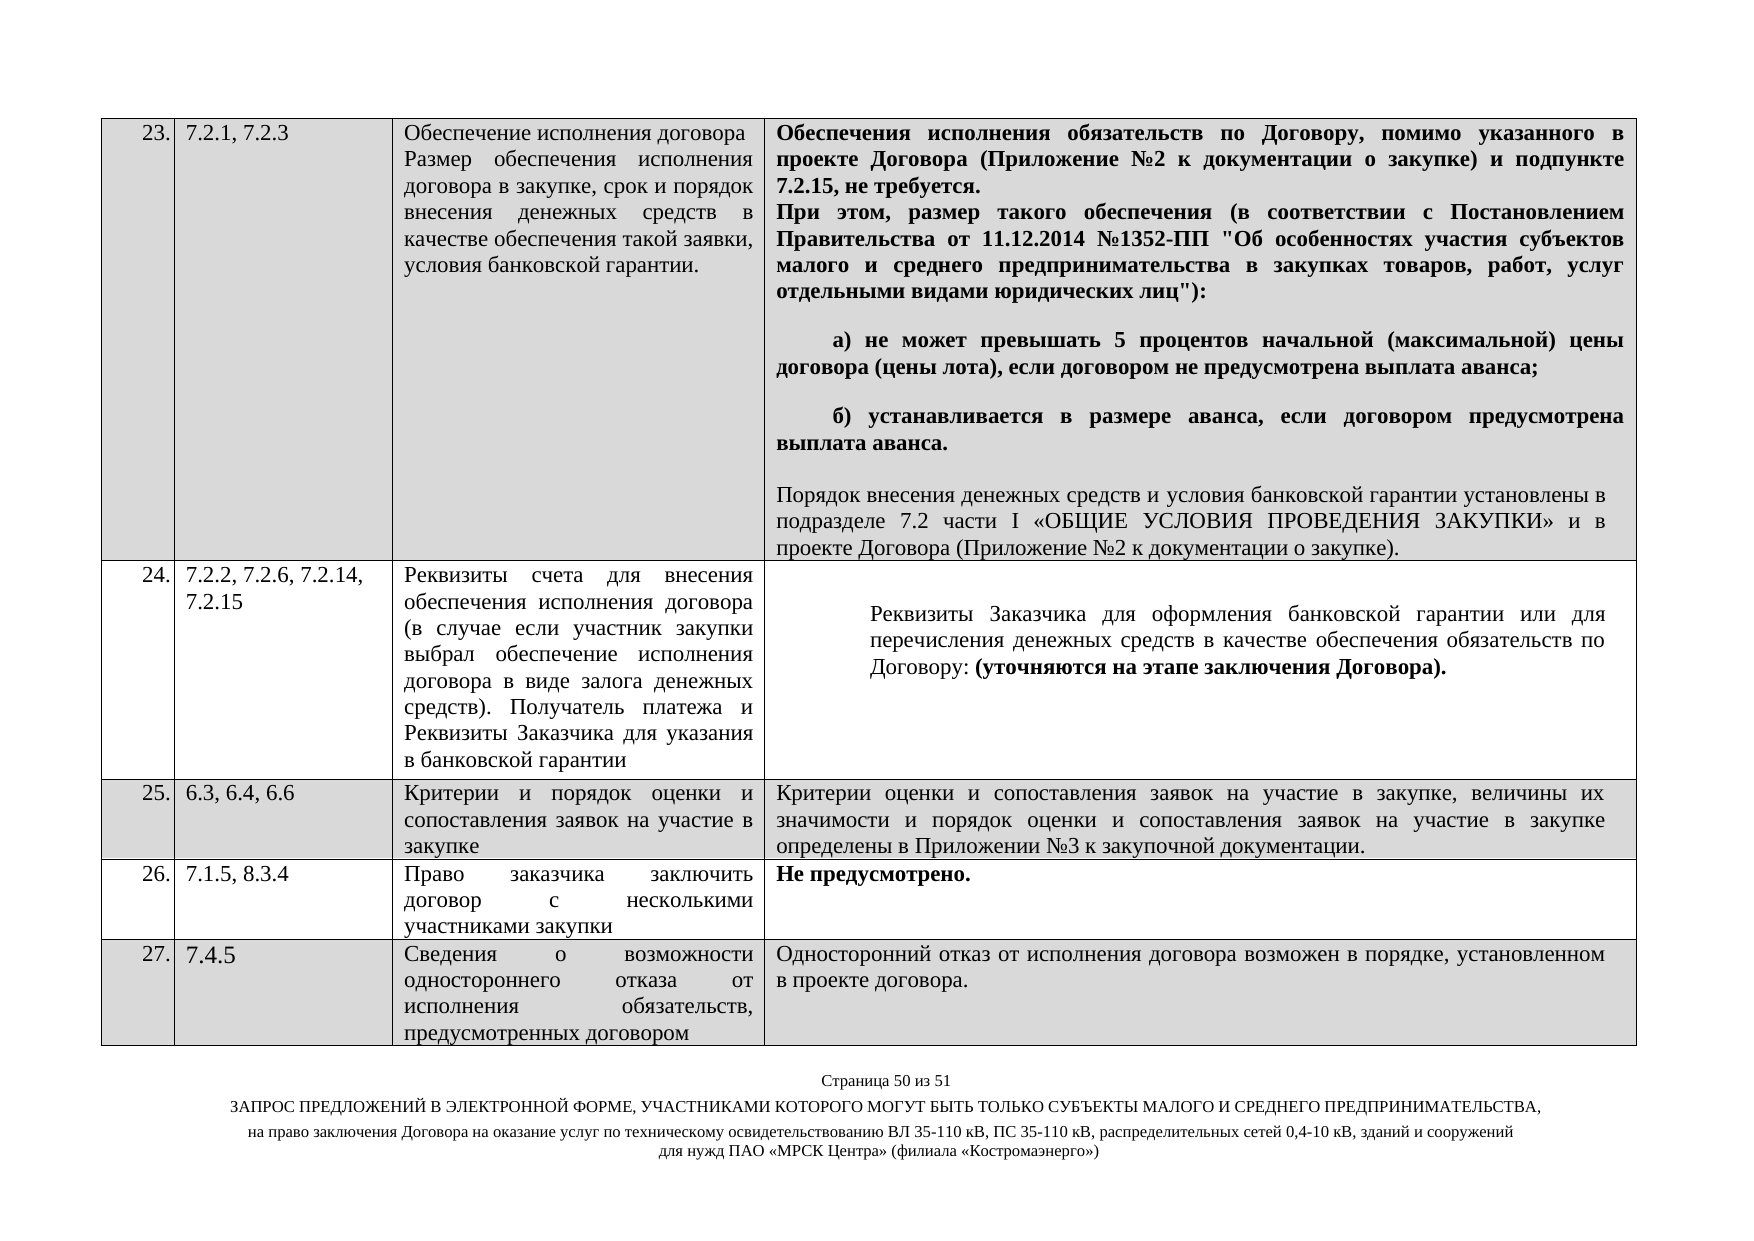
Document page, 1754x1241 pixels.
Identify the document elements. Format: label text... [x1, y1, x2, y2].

table_cell 6.3, 6.4, 6.6 [175, 780, 392, 858]
table_cell Не предусмотрено. [765, 860, 1636, 939]
table_cell 7.1.5, 8.3.4 [175, 860, 392, 939]
table_cell 7.4.5 [175, 940, 392, 1045]
table_cell 7.2.1, 7.2.3 [175, 119, 392, 560]
table_cell Обеспечения исполнения обязательств по Договору, помимо указанного в проекте Договора (Приложение №2 к документации о закупке) и подпункте 7.2.15, не требуется. При этом, размер такого обеспечения (в соответствии с Постановлением Правительства от 11.12.2014 №1352-ПП "Об особенностях участия субъектов малого и среднего предпринимательства в закупках товаров, работ, услуг отдельными видами юридических лиц"): а) не может превышать 5 процентов начальной (максимальной) цены договора (цены лота), если договором не предусмотрена выплата аванса; б) устанавливается в размере аванса, если договором предусмотрена выплата аванса. Порядок внесения денежных средств и условия банковской гарантии установлены в подразделе 7.2 части I «ОБЩИЕ УСЛОВИЯ ПРОВЕДЕНИЯ ЗАКУПКИ» и в проекте Договора (Приложение №2 к документации о закупке). [765, 119, 1636, 560]
table_cell 7.2.2, 7.2.6, 7.2.14, 7.2.15 [175, 561, 392, 778]
table_cell Критерии оценки и сопоставления заявок на участие в закупке, величины их значимости и порядок оценки и сопоставления заявок на участие в закупке определены в Приложении №3 к закупочной документации. [765, 780, 1636, 858]
table_cell [102, 780, 174, 858]
table_cell [102, 561, 174, 778]
table_cell Односторонний отказ от исполнения договора возможен в порядке, установленном в проекте договора. [765, 940, 1636, 1045]
table_cell Право заказчика заключить договор с несколькими участниками закупки [393, 860, 764, 939]
table_cell [102, 860, 174, 939]
table_cell Критерии и порядок оценки и сопоставления заявок на участие в закупке [393, 780, 764, 858]
table_cell [102, 119, 174, 560]
table_cell Обеспечение исполнения договора Размер обеспечения исполнения договора в закупке, срок и порядок внесения денежных средств в качестве обеспечения такой заявки, условия банковской гарантии. [393, 119, 764, 560]
table_cell Сведения о возможности одностороннего отказа от исполнения обязательств, предусмотренных договором [393, 940, 764, 1045]
table_cell Реквизиты счета для внесения обеспечения исполнения договора (в случае если участник закупки выбрал обеспечение исполнения договора в виде залога денежных средств). Получатель платежа и Реквизиты Заказчика для указания в банковской гарантии [393, 561, 764, 778]
table_cell Реквизиты Заказчика для оформления банковской гарантии или для перечисления денежных средств в качестве обеспечения обязательств по Договору: (уточняются на этапе заключения Договора). [765, 561, 1636, 778]
table_cell [102, 940, 174, 1045]
